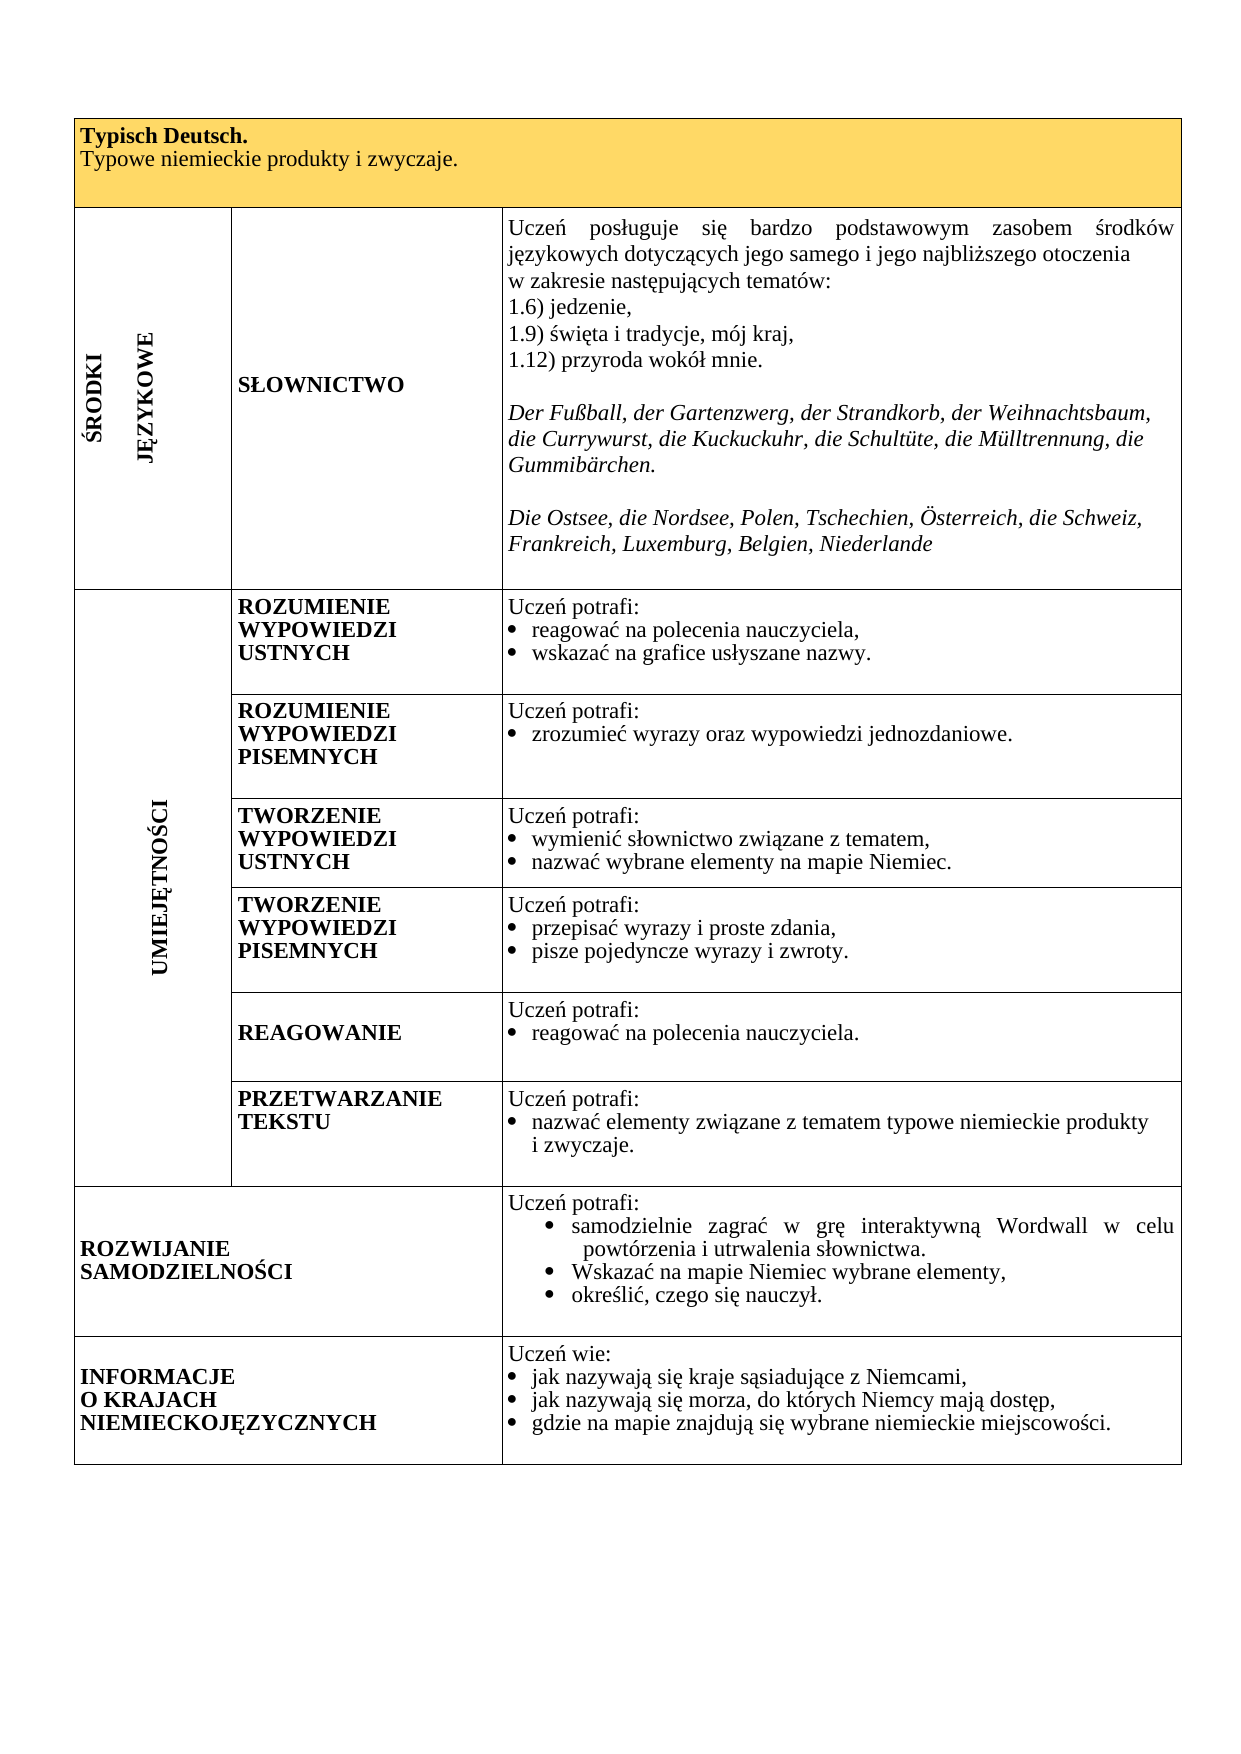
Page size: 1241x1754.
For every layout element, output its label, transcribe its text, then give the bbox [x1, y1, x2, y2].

table_cell ROZUMIENIE WYPOWIEDZI USTNYCH [232, 590, 502, 694]
table_cell INFORMACJE O KRAJACH NIEMIECKOJĘZYCZNYCH [75, 1337, 502, 1463]
table_cell Uczeń potrafi: przepisać wyrazy i proste zdania, pisze pojedyncze wyrazy i zwroty. [503, 888, 1181, 992]
table_cell REAGOWANIE [232, 993, 502, 1081]
table_cell Uczeń potrafi: reagować na polecenia nauczyciela. [503, 993, 1181, 1081]
table_cell ŚRODKI JĘZYKOWE [75, 208, 231, 589]
table_cell Uczeń wie: jak nazywają się kraje sąsiadujące z Niemcami, jak nazywają się morza, do których Niemcy mają dostęp, gdzie na mapie znajdują się wybrane niemieckie miejscowości. [503, 1337, 1181, 1463]
table_cell Uczeń potrafi: samodzielnie zagrać w grę interaktywną Wordwall w celu powtórzenia i utrwalenia słownictwa. Wskazać na mapie Niemiec wybrane elementy, określić, czego się nauczył. [503, 1187, 1181, 1336]
table_header Typisch Deutsch. Typowe niemieckie produkty i zwyczaje. [75, 119, 1181, 207]
table_cell Uczeń potrafi: zrozumieć wyrazy oraz wypowiedzi jednozdaniowe. [503, 695, 1181, 798]
table_cell ROZUMIENIE WYPOWIEDZI PISEMNYCH [232, 695, 502, 798]
table_cell Uczeń potrafi: wymienić słownictwo związane z tematem, nazwać wybrane elementy na mapie Niemiec. [503, 799, 1181, 887]
table_cell SŁOWNICTWO [232, 208, 502, 589]
table_cell PRZETWARZANIE TEKSTU [232, 1082, 502, 1186]
table_cell Uczeń posługuje się bardzo podstawowym zasobem środków językowych dotyczących jego samego i jego najbliższego otoczenia w zakresie następujących tematów: 1.6) jedzenie, 1.9) święta i tradycje, mój kraj, 1.12) przyroda wokół mnie. Der Fußball, der Gartenzwerg, der Strandkorb, der Weihnachtsbaum, die Currywurst, die Kuckuckuhr, die Schultüte, die Mülltrennung, die Gummibärchen. Die Ostsee, die Nordsee, Polen, Tschechien, Österreich, die Schweiz, Frankreich, Luxemburg, Belgien, Niederlande [503, 208, 1181, 589]
table_cell UMIEJĘTNOŚCI [75, 590, 231, 1186]
table_cell TWORZENIE WYPOWIEDZI PISEMNYCH [232, 888, 502, 992]
table_cell TWORZENIE WYPOWIEDZI USTNYCH [232, 799, 502, 887]
table_cell ROZWIJANIE SAMODZIELNOŚCI [75, 1187, 502, 1336]
table_cell Uczeń potrafi: reagować na polecenia nauczyciela, wskazać na grafice usłyszane nazwy. [503, 590, 1181, 694]
table_cell Uczeń potrafi: nazwać elementy związane z tematem typowe niemieckie produkty i zwyczaje. [503, 1082, 1181, 1186]
